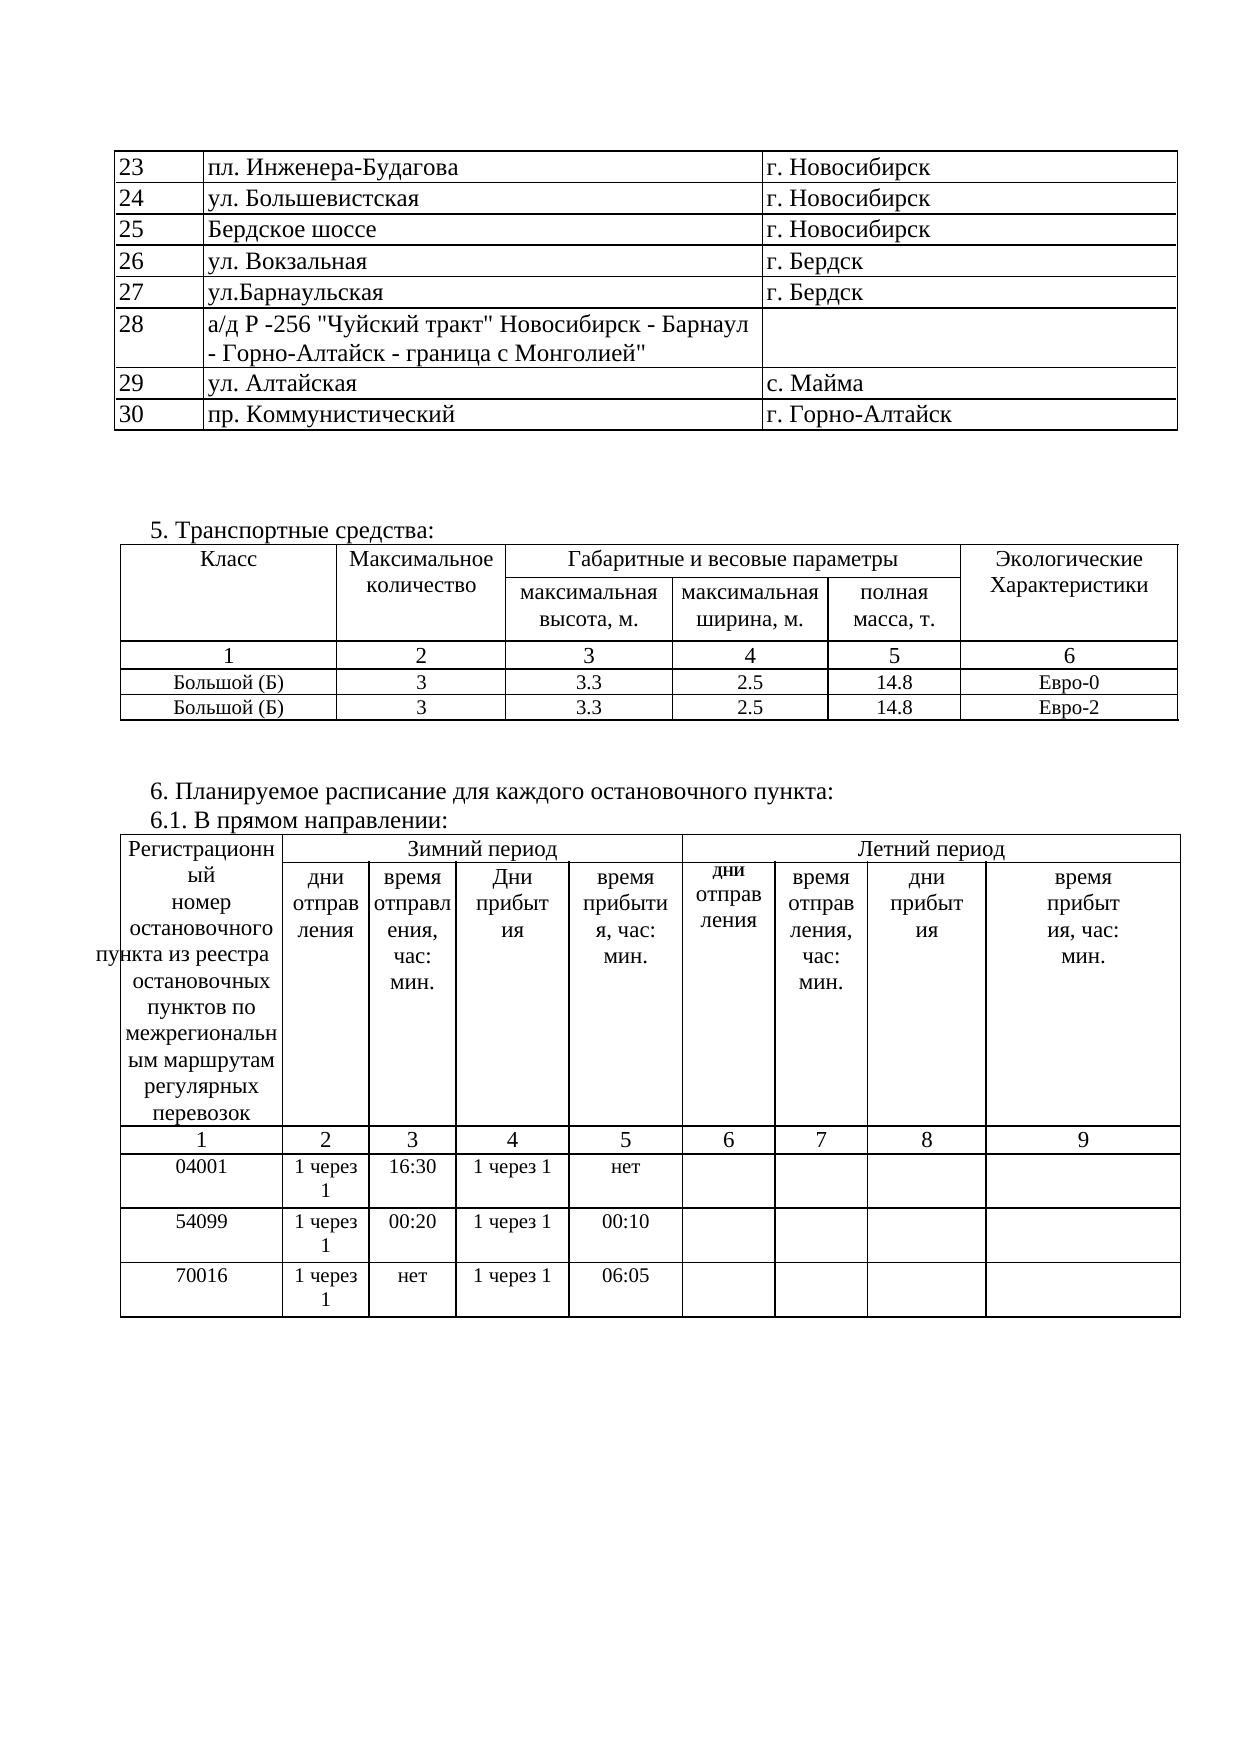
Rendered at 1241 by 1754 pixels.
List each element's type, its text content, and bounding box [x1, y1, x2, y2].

table_cell ул. Большевистская [204, 183, 762, 213]
table_cell ул. Вокзальная [204, 246, 762, 276]
table_cell [683, 1263, 774, 1316]
table_cell время прибыти я, час: мин. [570, 863, 682, 1125]
table_cell 8 [868, 1127, 985, 1153]
table_cell 1 через 1 [283, 1209, 368, 1262]
table_cell 23 [115, 152, 203, 181]
table_cell Евро-0 [961, 670, 1177, 694]
table_cell полная масса, т. [829, 578, 960, 640]
table_cell 3 [370, 1127, 455, 1153]
table_cell [868, 1155, 985, 1207]
table_cell [987, 1155, 1180, 1207]
table_cell г. Бердск [763, 244, 1177, 276]
table_cell г. Новосибирск [763, 213, 1177, 244]
table_cell 1 [121, 1127, 282, 1153]
table_cell ДНИ отправ ления [683, 863, 774, 1125]
table_cell 54099 [121, 1209, 282, 1262]
table_cell 2 [283, 1127, 368, 1153]
table_cell время прибыт ия, час: мин. [987, 863, 1180, 1125]
table_cell 28 [115, 308, 203, 366]
table_cell 1 через 1 [457, 1155, 568, 1207]
table_cell нет [570, 1155, 682, 1207]
table_cell 3 [337, 695, 505, 719]
table_cell Евро-2 [961, 695, 1177, 719]
table_cell Большой (Б) [121, 695, 336, 719]
table_cell 14.8 [829, 670, 960, 694]
table_cell г. Новосибирск [763, 181, 1177, 213]
table_cell максимальная ширина, м. [673, 578, 827, 640]
table_cell пр. Коммунистический [204, 400, 762, 429]
table_cell 00:10 [570, 1209, 682, 1262]
table_cell 27 [115, 277, 203, 307]
table_cell пл. Инженера-Будагова [204, 152, 762, 181]
table_cell 26 [115, 245, 203, 276]
text 5. Транспортные средства: [150, 515, 1090, 543]
table_cell 00:20 [370, 1209, 455, 1262]
table_cell [763, 307, 1177, 366]
table_cell 30 [115, 399, 203, 429]
table_cell время отправ ления, час: мин. [776, 863, 867, 1125]
table_cell нет [370, 1263, 455, 1316]
table_cell дни прибыт ия [868, 863, 985, 1125]
table_cell Бердское шоссе [204, 215, 762, 244]
table_cell 25 [115, 214, 203, 244]
table_cell 2 [337, 642, 505, 668]
table_cell время отправл ения, час: мин. [370, 863, 455, 1125]
table_header Максимальное количество [337, 545, 505, 640]
table_cell [987, 1209, 1180, 1262]
table_cell г. Горно-Алтайск [763, 398, 1177, 429]
table_cell 24 [115, 183, 203, 213]
table_cell дни отправ ления [283, 863, 368, 1125]
table_cell [868, 1209, 985, 1262]
table_cell 4 [673, 642, 827, 668]
table_cell 2.5 [673, 695, 827, 719]
table_cell а/д Р -256 "Чуйский тракт" Новосибирск - Барнаул - Горно-Алтайск - граница с Монголией" [204, 309, 762, 366]
table_header Регистрационный номер остановочного пункта из реестра остановочных пунктов по межрегиональным маршрутам регулярных перевозок [121, 835, 282, 1125]
table_cell г. Новосибирск [763, 152, 1177, 181]
table_cell ул.Барнаульская [204, 277, 762, 307]
table_cell 2.5 [673, 670, 827, 694]
table_cell [776, 1155, 867, 1207]
table_cell 7 [776, 1127, 867, 1153]
text 6.1. В прямом направлении: [150, 805, 1090, 833]
table_cell 29 [115, 368, 203, 398]
table_header Габаритные и весовые параметры [506, 545, 960, 577]
table_header Летний период [683, 835, 1180, 861]
table_cell с. Майма [763, 366, 1177, 398]
table_cell 16:30 [370, 1155, 455, 1207]
table_cell 1 через 1 [283, 1263, 368, 1316]
table_cell Дни прибыт ия [457, 863, 568, 1125]
table_cell [868, 1263, 985, 1316]
table_cell 5 [829, 642, 960, 668]
table_cell 06:05 [570, 1263, 682, 1316]
table_cell 04001 [121, 1155, 282, 1207]
table_cell 6 [683, 1127, 774, 1153]
table_cell 6 [961, 642, 1177, 668]
table_cell 9 [987, 1127, 1180, 1153]
table_cell г. Бердск [763, 276, 1177, 307]
table_cell Большой (Б) [121, 670, 336, 694]
table_header Зимний период [283, 835, 682, 861]
table_cell 70016 [121, 1263, 282, 1316]
table_cell [683, 1209, 774, 1262]
table_cell [683, 1155, 774, 1207]
table_cell 3 [506, 642, 672, 668]
table_header Класс [121, 545, 336, 640]
table_cell 1 через 1 [283, 1155, 368, 1207]
table_cell [987, 1263, 1180, 1316]
table_cell 1 через 1 [457, 1209, 568, 1262]
table_cell 14.8 [829, 695, 960, 719]
table_cell [776, 1209, 867, 1262]
table_header Экологические Характеристики [961, 545, 1177, 640]
table_cell 3 [337, 670, 505, 694]
table_cell ул. Алтайская [204, 368, 762, 398]
table_cell 4 [457, 1127, 568, 1153]
table_cell 1 [121, 642, 336, 668]
table_cell 1 через 1 [457, 1263, 568, 1316]
table_cell 3.3 [506, 670, 672, 694]
table_cell максимальная высота, м. [506, 578, 672, 640]
table_cell 3.3 [506, 695, 672, 719]
table_cell 5 [570, 1127, 682, 1153]
table_cell [776, 1263, 867, 1316]
text 6. Планируемое расписание для каждого остановочного пункта: [150, 776, 1090, 805]
